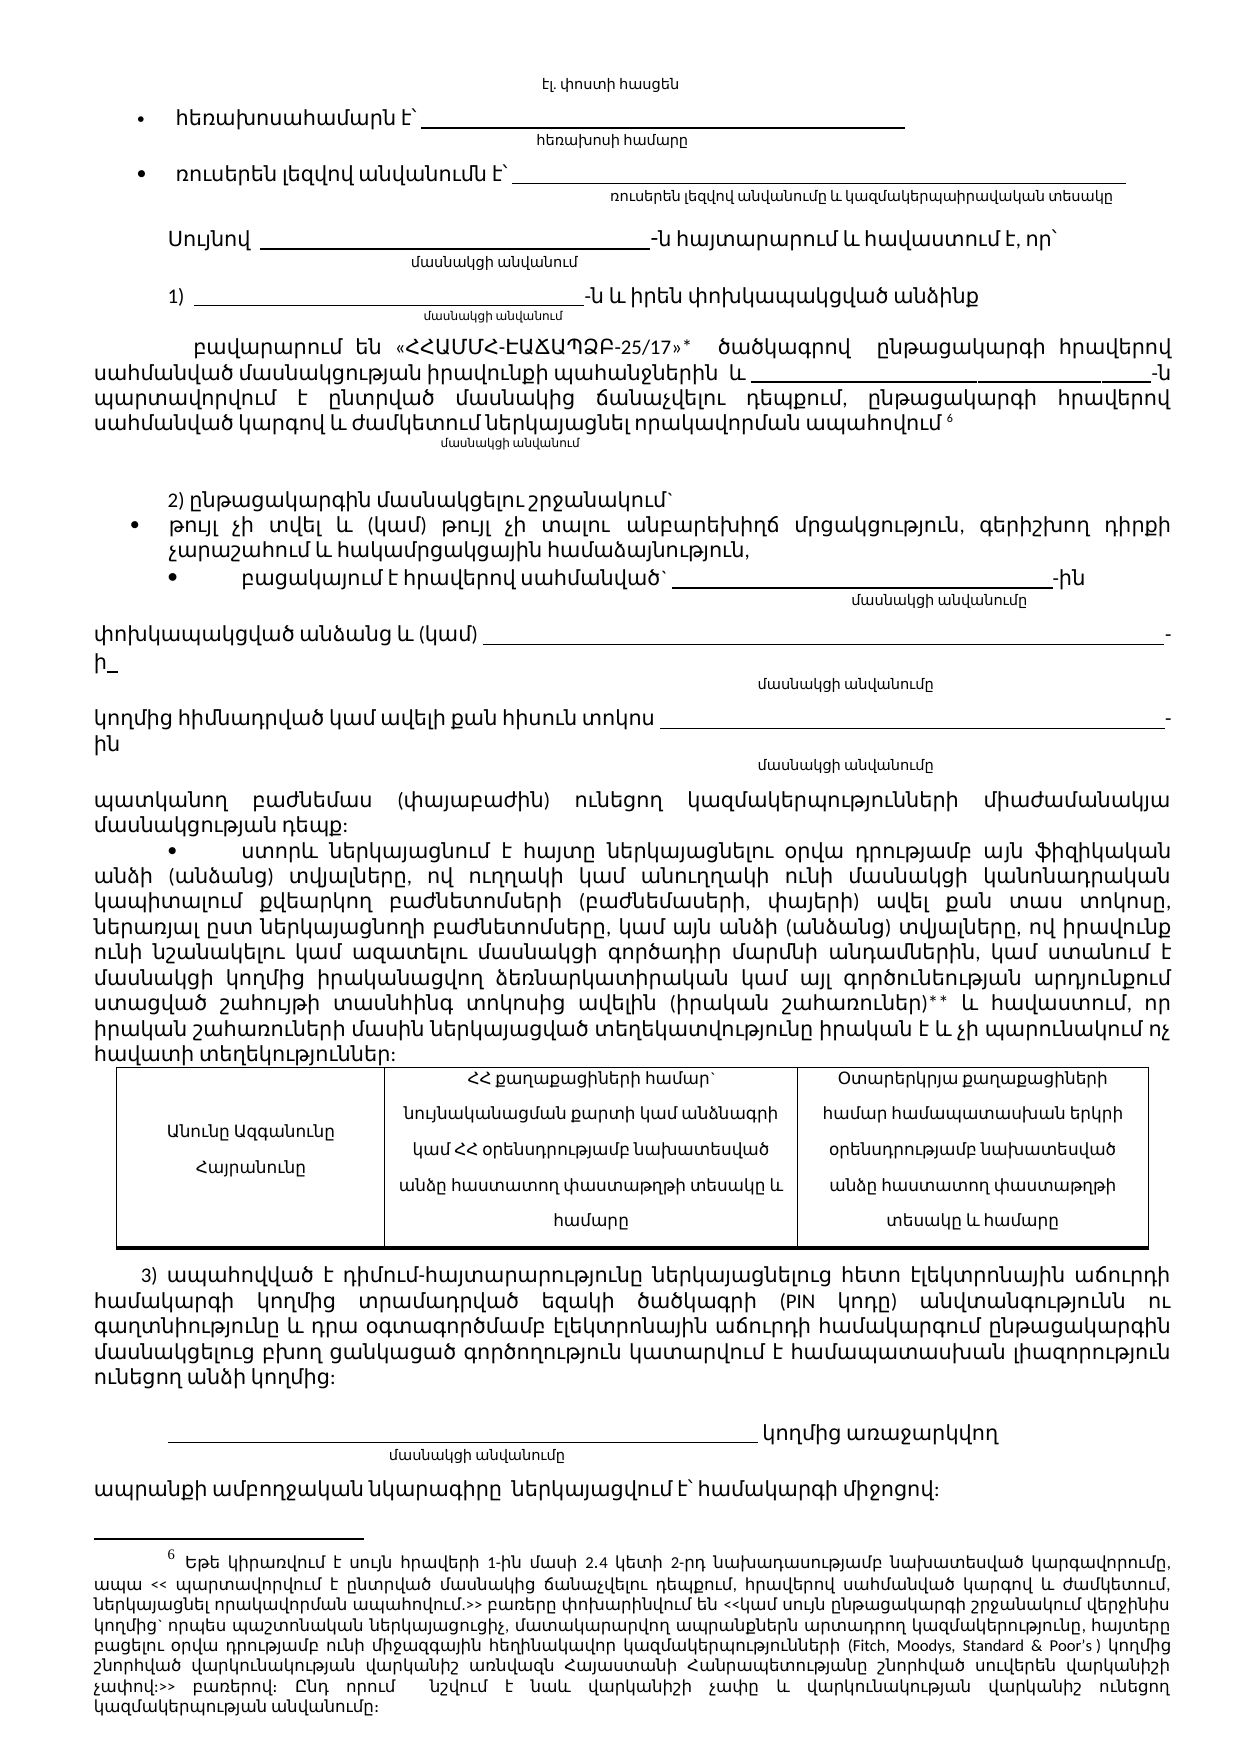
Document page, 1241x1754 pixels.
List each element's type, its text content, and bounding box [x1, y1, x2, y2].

text 2) ընթացակարգին մասնակցելու շրջանակում` [94, 487, 1171, 512]
text 3) ապահովված է դիմում-հայտարարությունը ներկայացնելուց հետո էլեկտրոնային աճուրդի համակարգի կողմից տրամադրված եզակի ծածկագրի (PIN կոդը) անվտանգությունն ու գաղտնիությունը և դրա օգտագործմամբ էլեկտրոնային աճուրդի համակարգում ընթացակարգին մասնակցելուց բխող ցանկացած գործողություն կատարվում է համապատասխան լիազորություն ունեցող անձի կողմից: [94, 1263, 1171, 1390]
text մասնակցի անվանում [94, 309, 1171, 334]
text փոխկապակցված անձանց և (կամ) -ի [94, 622, 1171, 675]
text ապրանքի ամբողջական նկարագիրը ներկայացվում է՝ համակարգի միջոցով: [94, 1476, 1171, 1502]
table_header ՀՀ քաղաքացիների համար` նույնականացման քարտի կամ անձնագրի կամ ՀՀ օրենսդրությամբ նախատեսված անձը հաստատող փաստաթղթի տեսակը և համարը [385, 1068, 797, 1246]
list թույլ չի տվել և (կամ) թույլ չի տալու անբարեխիղճ մրցակցություն, գերիշխող դիրքի չարաշահում և հակամրցակցային համաձայնություն, [131, 512, 1171, 563]
text մասնակցի անվանումը [94, 675, 1171, 706]
list բացակայում է հրավերով սահմանված` -ին [94, 563, 1171, 591]
list ստորև ներկայացնում է հայտը ներկայացնելու օրվա դրությամբ այն ֆիզիկական անձի (անձանց) տվյալները, ով ուղղակի կամ անուղղակի ունի մասնակցի կանոնադրական կապիտալում քվեարկող բաժնետոմսերի (բաժնեմասերի, փայերի) ավել քան տաս տոկոսը, ներառյալ ըստ ներկայացնողի բաժնետոմսերը, կամ այն անձի (անձանց) տվյալները, ով իրավունք ունի նշանակելու կամ ազատելու մասնակցի գործադիր մարմնի անդամներին, կամ ստանում է մասնակցի կողմից իրականացվող ձեռնարկատիրական կամ այլ գործունեության արդյունքում ստացված շահույթի տասնհինգ տոկոսից ավելին (իրական շահառուներ)** և հավաստում, որ իրական շահառուների մասին ներկայացված տեղեկատվությունը իրական է և չի պարունակում ոչ հավատի տեղեկություններ: [94, 838, 1171, 1067]
text էլ. փոստի հասցեն [94, 75, 1171, 106]
list ռուսերեն լեզվով անվանումն է՝ [138, 161, 1171, 187]
text մասնակցի անվանում [94, 436, 1171, 461]
text Սույնով -ն հայտարարում և հավաստում է, որ՝ [94, 222, 1171, 253]
text մասնակցի անվանում [94, 253, 1171, 283]
text կողմից հիմնադրված կամ ավելի քան հիսուն տոկոս -ին [94, 706, 1171, 756]
text մասնակցի անվանումը [94, 591, 1171, 622]
text հեռախոսի համարը [462, 131, 1171, 161]
text պատկանող բաժնեմաս (փայաբաժին) ունեցող կազմակերպությունների միաժամանակյա մասնակցության դեպք: [94, 787, 1171, 838]
text կողմից առաջարկվող [94, 1420, 1171, 1446]
list հեռախոսահամարն է՝ [138, 106, 1171, 131]
text բավարարում են «ՀՀԱՄՄՀ-ԷԱՃԱՊՁԲ-25/17»* ծածկագրով ընթացակարգի հրավերով սահմանված մասնակցության իրավունքի պահանջներին և -ն պարտավորվում է ընտրված մասնակից ճանաչվելու դեպքում, ընթացակարգի հրավերով սահմանված կարգով և ժամկետում ներկայացնել որակավորման ապահովում [94, 334, 1171, 436]
table_header Անունը Ազգանունը Հայրանունը [117, 1068, 384, 1246]
table_header Օտարերկրյա քաղաքացիների համար համապատասխան երկրի օրենսդրությամբ նախատեսված անձը հաստատող փաստաթղթի տեսակը և համարը [798, 1068, 1148, 1246]
text 1) -ն և իրեն փոխկապակցված անձինք [94, 283, 1171, 309]
text ռուսերեն լեզվով անվանումը և կազմակերպաիրավական տեսակը [536, 187, 1171, 217]
text մասնակցի անվանումը [94, 1446, 1171, 1476]
text մասնակցի անվանումը [94, 756, 1171, 787]
